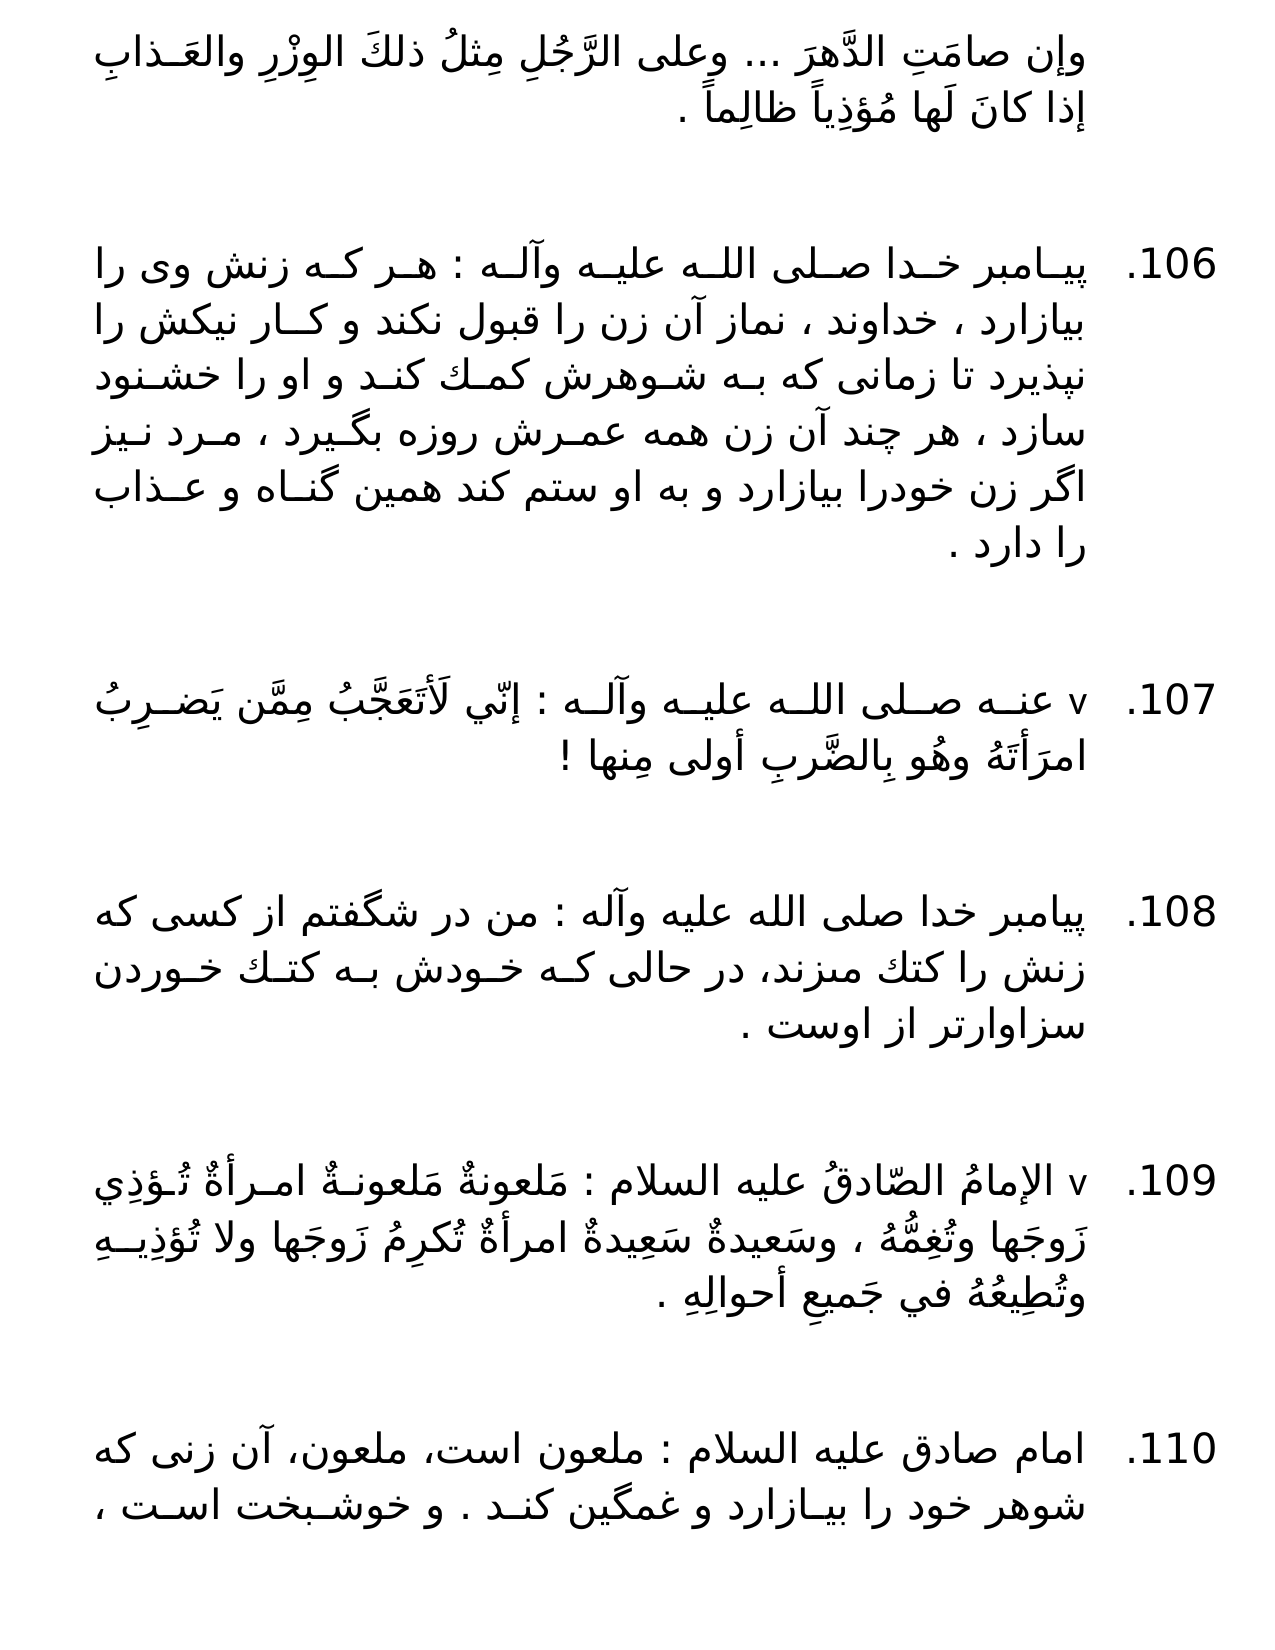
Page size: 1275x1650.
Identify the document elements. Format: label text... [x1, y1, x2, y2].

list پيامبر خدا صلى الله عليه وآله : من در شگفتم از كسى كه زنش را كتك مى‏زند، در حالى كه خودش به كتك خوردن سزاوارتر از اوست . [94, 888, 1125, 1048]
list v الإمامُ الصّادقُ عليه السلام : مَلعونةٌ مَلعونةٌ امرأةٌ تُؤذِي زَوجَها وتُغِمُّهُ ، وسَعيدةٌ سَعِيدةٌ امرأةٌ تُكرِمُ زَوجَها ولا تُؤذِيهِ وتُطِيعُهُ في جَميعِ أحوالِهِ . [94, 1155, 1125, 1318]
list v عنه صلى الله عليه وآله : إنّي لَأتَعَجَّبُ مِمَّن يَضرِبُ امرَأتَهُ وهُو بِالضَّربِ أولى‏ مِنها ! [94, 674, 1125, 781]
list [94, 28, 1125, 132]
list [94, 1425, 1125, 1529]
list پيامبر خدا صلى الله عليه وآله : هر كه زنش وى را بيازارد ، خداوند ، نماز آن زن را قبول نكند و كار نيكش را نپذيرد تا زمانى كه به شوهرش كمك كند و او را خشنود سازد ، هر چند آن زن همه عمرش روزه بگيرد ، مرد نيز اگر زن خودرا بيازارد و به او ستم كند همين گناه و عذاب را دارد . [94, 240, 1125, 567]
